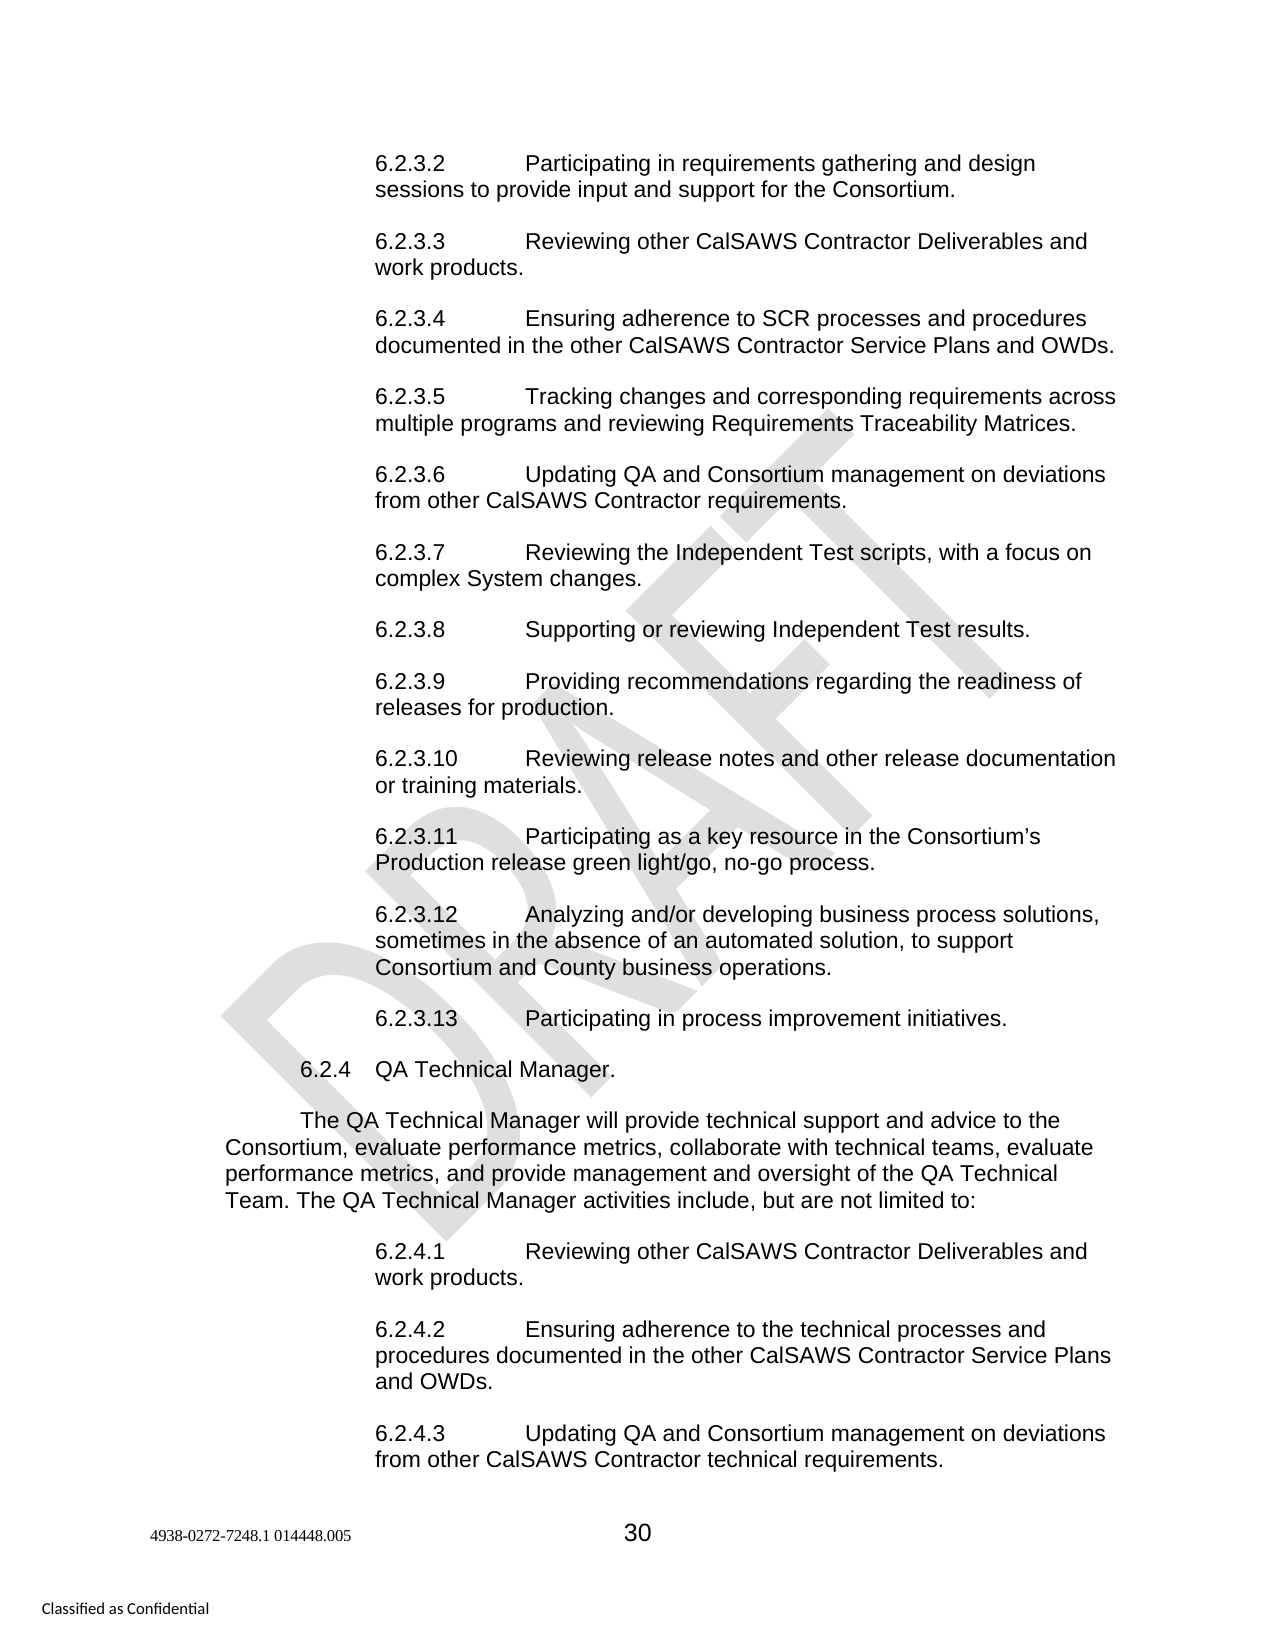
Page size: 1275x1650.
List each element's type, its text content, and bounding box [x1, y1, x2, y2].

text Supporting or reviewing Independent Test results. [375, 616, 1125, 643]
text Participating in requirements gathering and design sessions to provide input and support for the Consortium. [375, 150, 1125, 203]
text The QA Technical Manager will provide technical support and advice to the Consortium, evaluate performance metrics, collaborate with technical teams, evaluate performance metrics, and provide management and oversight of the QA Technical Team. The QA Technical Manager activities include, but are not limited to: [225, 1107, 1125, 1213]
text Participating in process improvement initiatives. [375, 1005, 1125, 1031]
text QA Technical Manager. [300, 1056, 1125, 1082]
text Updating QA and Consortium management on deviations from other CalSAWS Contractor requirements. [375, 461, 1125, 513]
text Ensuring adherence to SCR processes and procedures documented in the other CalSAWS Contractor Service Plans and OWDs. [375, 305, 1125, 358]
text Reviewing other CalSAWS Contractor Deliverables and work products. [375, 1238, 1125, 1291]
text Analyzing and/or developing business process solutions, sometimes in the absence of an automated solution, to support Consortium and County business operations. [375, 901, 1125, 980]
text Reviewing the Independent Test scripts, with a focus on complex System changes. [375, 538, 1125, 591]
text Tracking changes and corresponding requirements across multiple programs and reviewing Requirements Traceability Matrices. [375, 383, 1125, 436]
text Reviewing other CalSAWS Contractor Deliverables and work products. [375, 228, 1125, 280]
text Providing recommendations regarding the readiness of releases for production. [375, 668, 1125, 720]
text Participating as a key resource in the Consortium’s Production release green light/go, no-go process. [375, 823, 1125, 876]
text Updating QA and Consortium management on deviations from other CalSAWS Contractor technical requirements. [375, 1420, 1125, 1472]
text Ensuring adherence to the technical processes and procedures documented in the other CalSAWS Contractor Service Plans and OWDs. [375, 1316, 1125, 1395]
text Reviewing release notes and other release documentation or training materials. [375, 745, 1125, 798]
